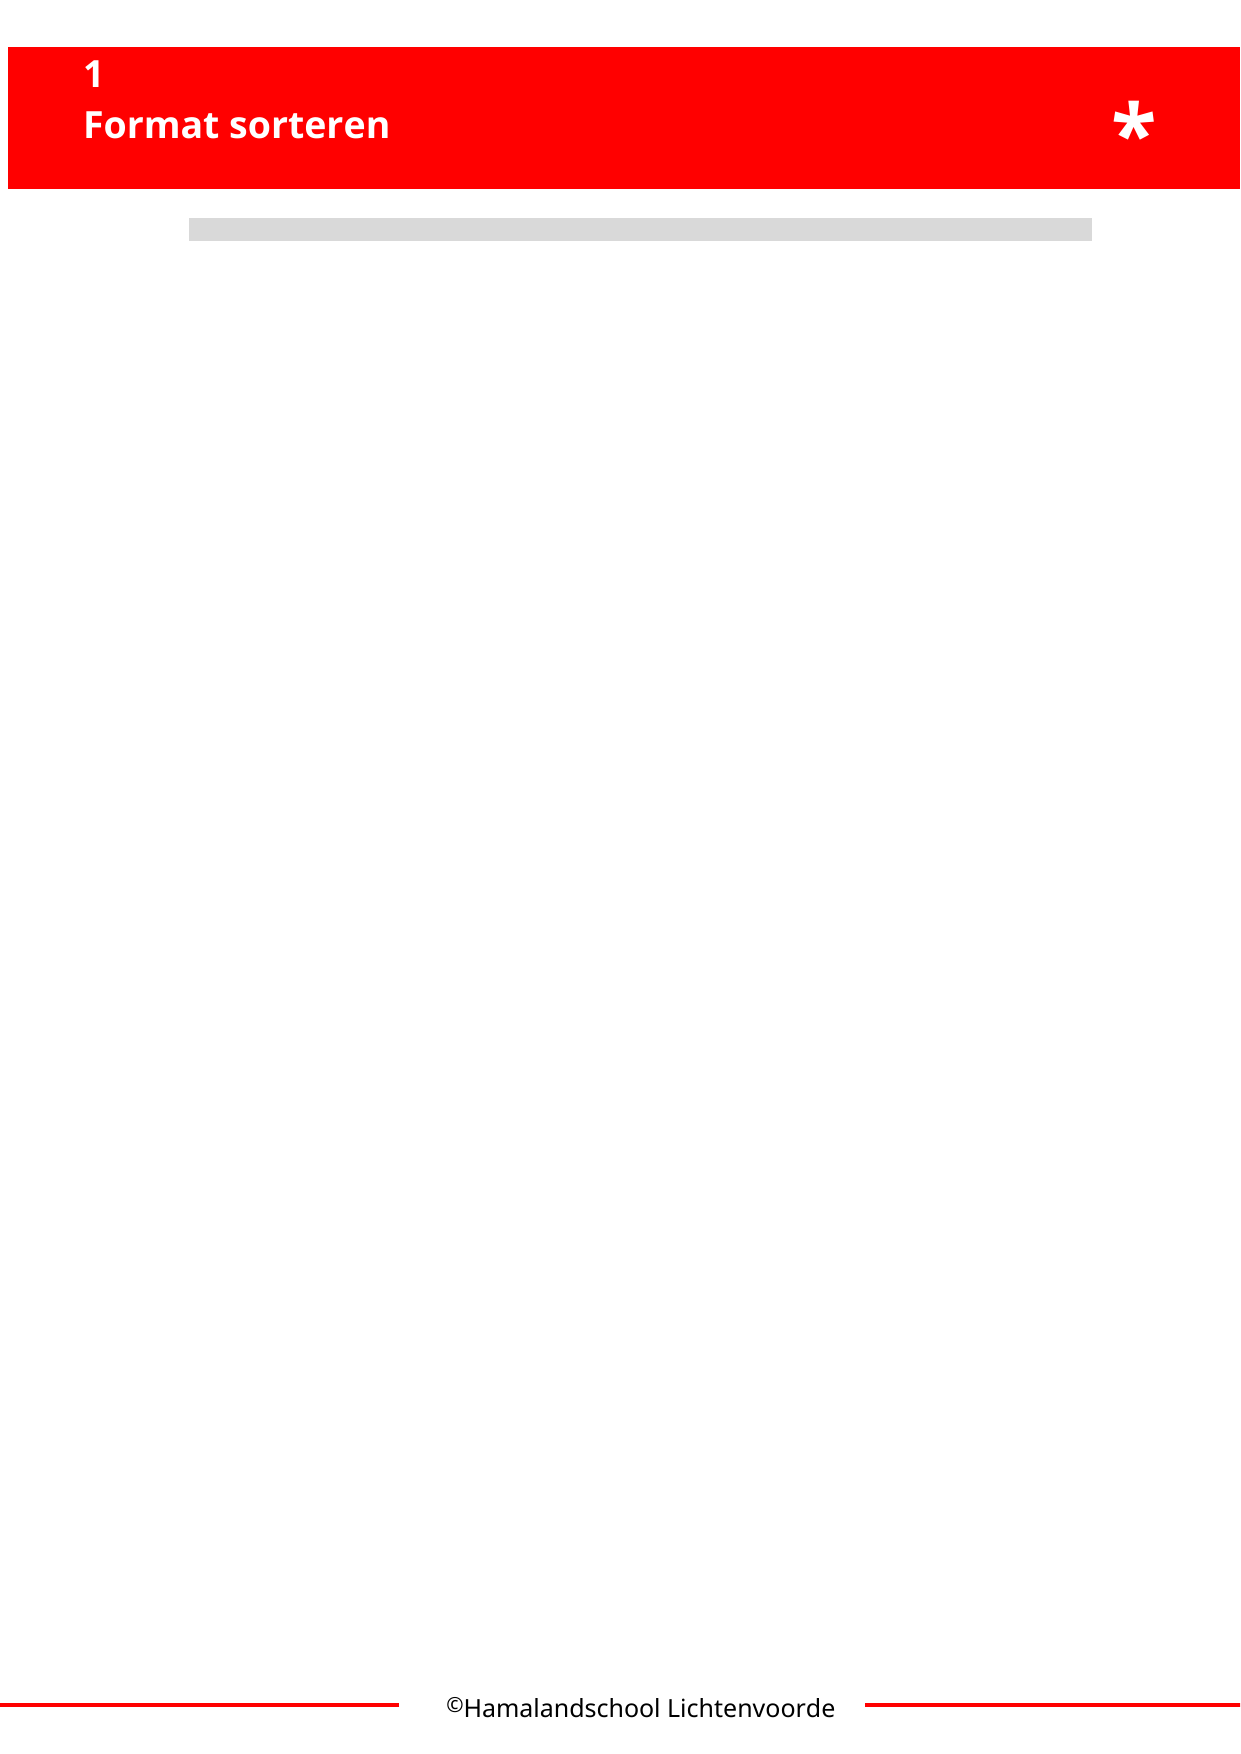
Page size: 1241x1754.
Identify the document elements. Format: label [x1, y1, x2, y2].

table_cell [189, 218, 1092, 241]
